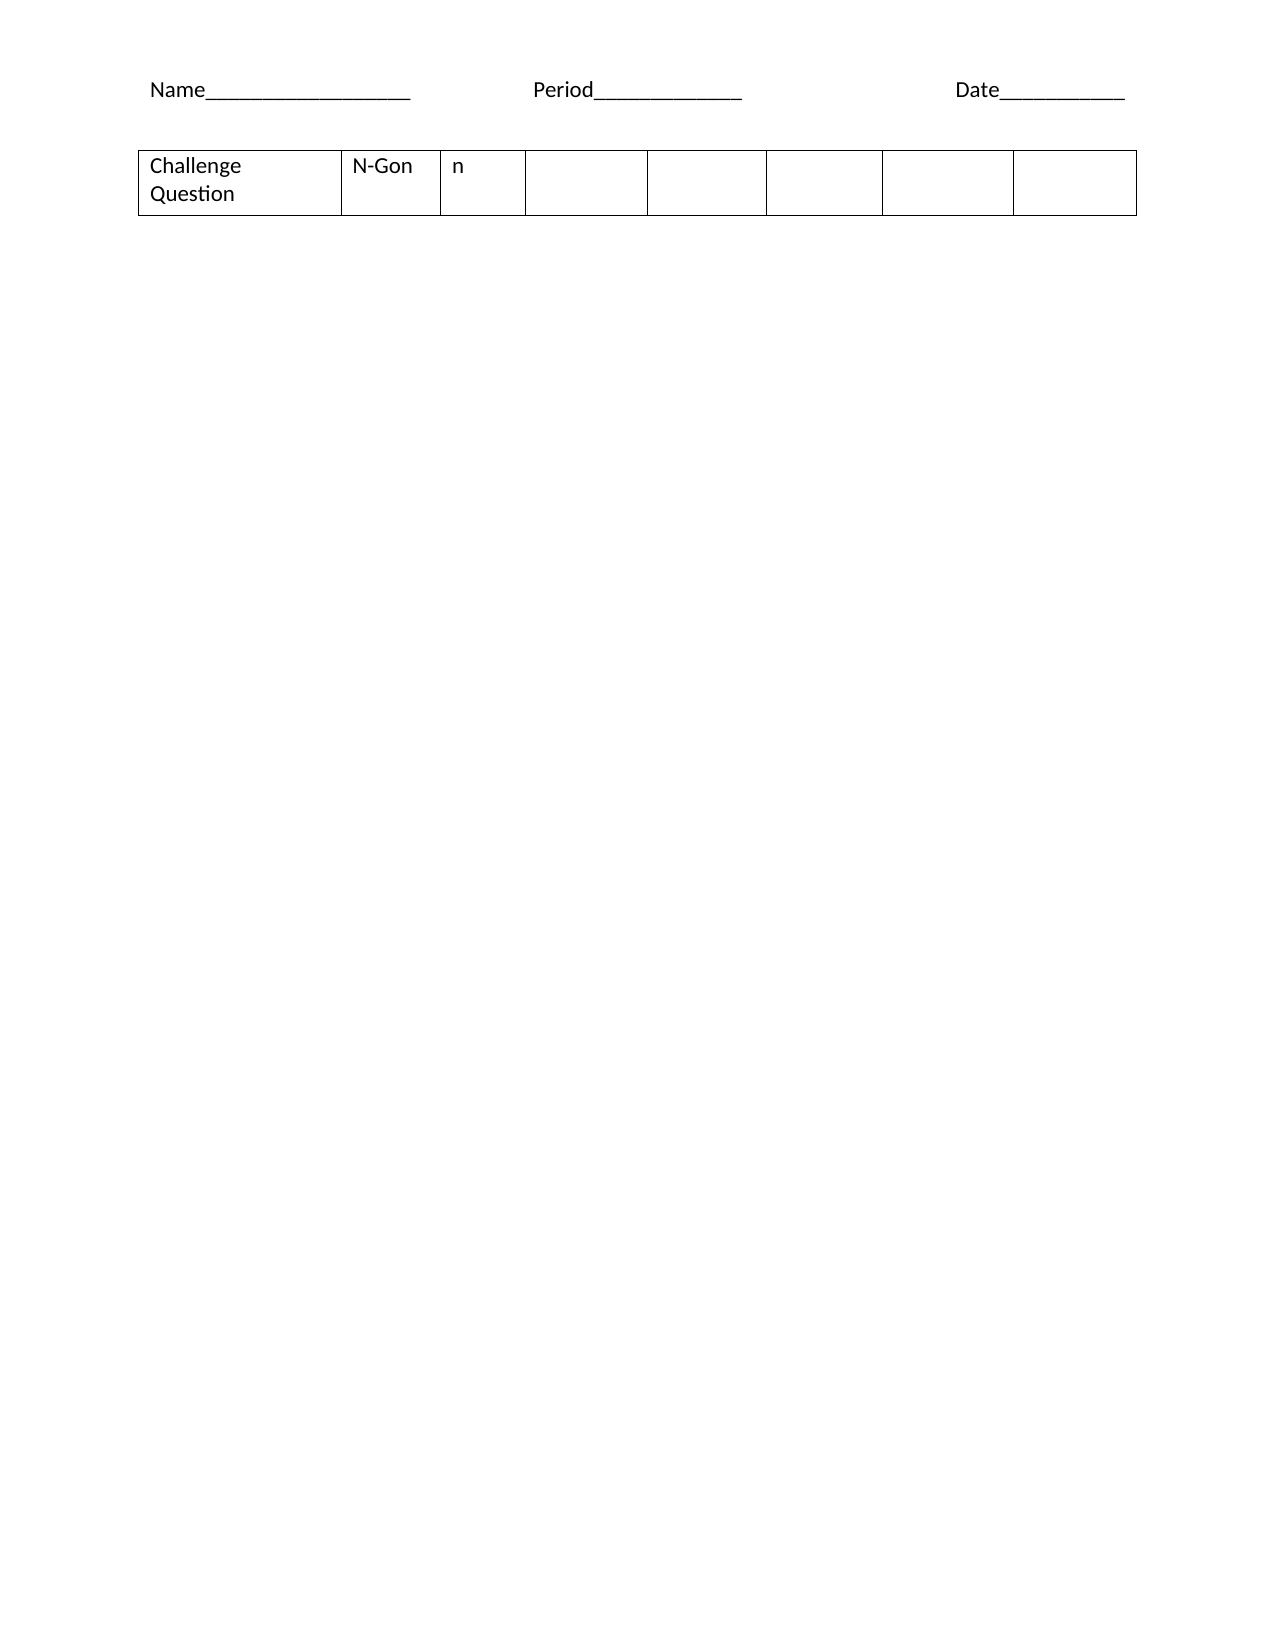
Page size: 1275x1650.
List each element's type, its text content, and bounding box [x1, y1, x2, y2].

table_cell [767, 151, 882, 214]
table_cell [526, 151, 647, 214]
table_cell [1014, 151, 1136, 214]
table_cell [883, 151, 1013, 214]
table_cell [648, 151, 766, 214]
table_cell n [441, 151, 525, 214]
table_cell N-Gon [342, 151, 440, 214]
table_cell Challenge Question [139, 151, 341, 214]
